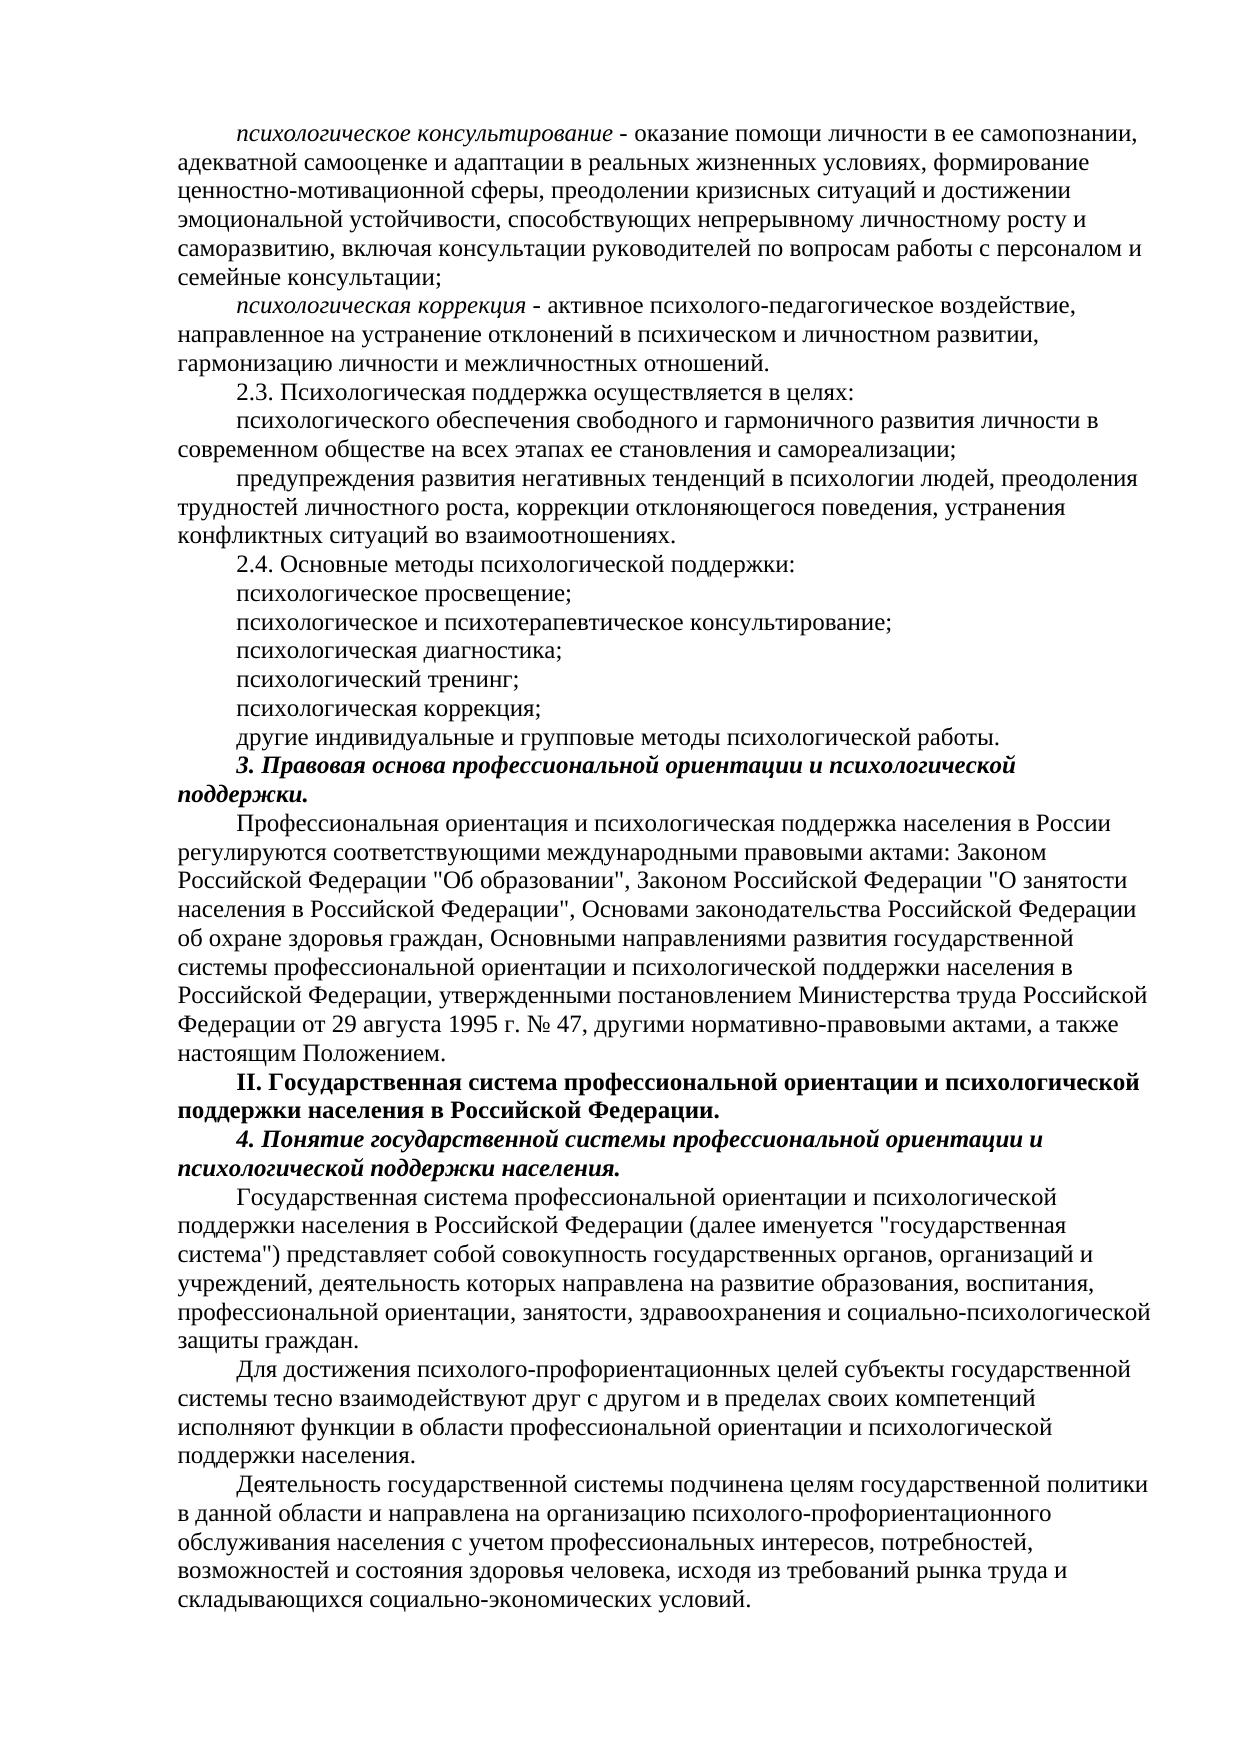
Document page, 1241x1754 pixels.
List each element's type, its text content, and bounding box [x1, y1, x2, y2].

text 2.4. Основные методы психологической поддержки: [177, 549, 1152, 578]
text Для достижения психолого-профориентационных целей субъекты государственной системы тесно взаимодействуют друг с другом и в пределах своих компетенций исполняют функции в области профессиональной ориентации и психологической поддержки населения. [177, 1354, 1152, 1469]
text психологического обеспечения свободного и гармоничного развития личности в современном обществе на всех этапах ее становления и самореализации; [177, 406, 1152, 463]
text 4. Понятие государственной системы профессиональной ориентации и психологической поддержки населения. [177, 1124, 1152, 1182]
text психологическая диагностика; [177, 636, 1152, 664]
text 2.3. Психологическая поддержка осуществляется в целях: [177, 377, 1152, 406]
text 3. Правовая основа профессиональной ориентации и психологической поддержки. [177, 751, 1152, 808]
text психологическая коррекция - активное психолого-педагогическое воздействие, направленное на устранение отклонений в психическом и личностном развитии, гармонизацию личности и межличностных отношений. [177, 291, 1152, 377]
text психологическое и психотерапевтическое консультирование; [177, 607, 1152, 636]
text психологическая коррекция; [177, 693, 1152, 722]
text психологическое просвещение; [177, 578, 1152, 607]
text другие индивидуальные и групповые методы психологической работы. [177, 722, 1152, 751]
text предупреждения развития негативных тенденций в психологии людей, преодоления трудностей личностного роста, коррекции отклоняющегося поведения, устранения конфликтных ситуаций во взаимоотношениях. [177, 463, 1152, 549]
text психологический тренинг; [177, 664, 1152, 693]
text Деятельность государственной системы подчинена целям государственной политики в данной области и направлена на организацию психолого-профориентационного обслуживания населения с учетом профессиональных интересов, потребностей, возможностей и состояния здоровья человека, исходя из требований рынка труда и складывающихся социально-экономических условий. [177, 1469, 1152, 1613]
text II. Государственная система профессиональной ориентации и психологической поддержки населения в Российской Федерации. [177, 1067, 1152, 1124]
text Профессиональная ориентация и психологическая поддержка населения в России регулируются соответствующими международными правовыми актами: Законом Российской Федерации "Об образовании", Законом Российской Федерации "О занятости населения в Российской Федерации", Основами законодательства Российской Федерации об охране здоровья граждан, Основными направлениями развития государственной системы профессиональной ориентации и психологической поддержки населения в Российской Федерации, утвержденными постановлением Министерства труда Российской Федерации от 29 августа 1995 г. № 47, другими нормативно-правовыми актами, а также настоящим Положением. [177, 808, 1152, 1067]
text Государственная система профессиональной ориентации и психологической поддержки населения в Российской Федерации (далее именуется "государственная система") представляет собой совокупность государственных органов, организаций и учреждений, деятельность которых направлена на развитие образования, воспитания, профессиональной ориентации, занятости, здравоохранения и социально-психологической защиты граждан. [177, 1182, 1152, 1354]
text психологическое консультирование - оказание помощи личности в ее самопознании, адекватной самооценке и адаптации в реальных жизненных условиях, формирование ценностно-мотивационной сферы, преодолении кризисных ситуаций и достижении эмоциональной устойчивости, способствующих непрерывному личностному росту и саморазвитию, включая консультации руководителей по вопросам работы с персоналом и семейные консультации; [177, 118, 1152, 291]
